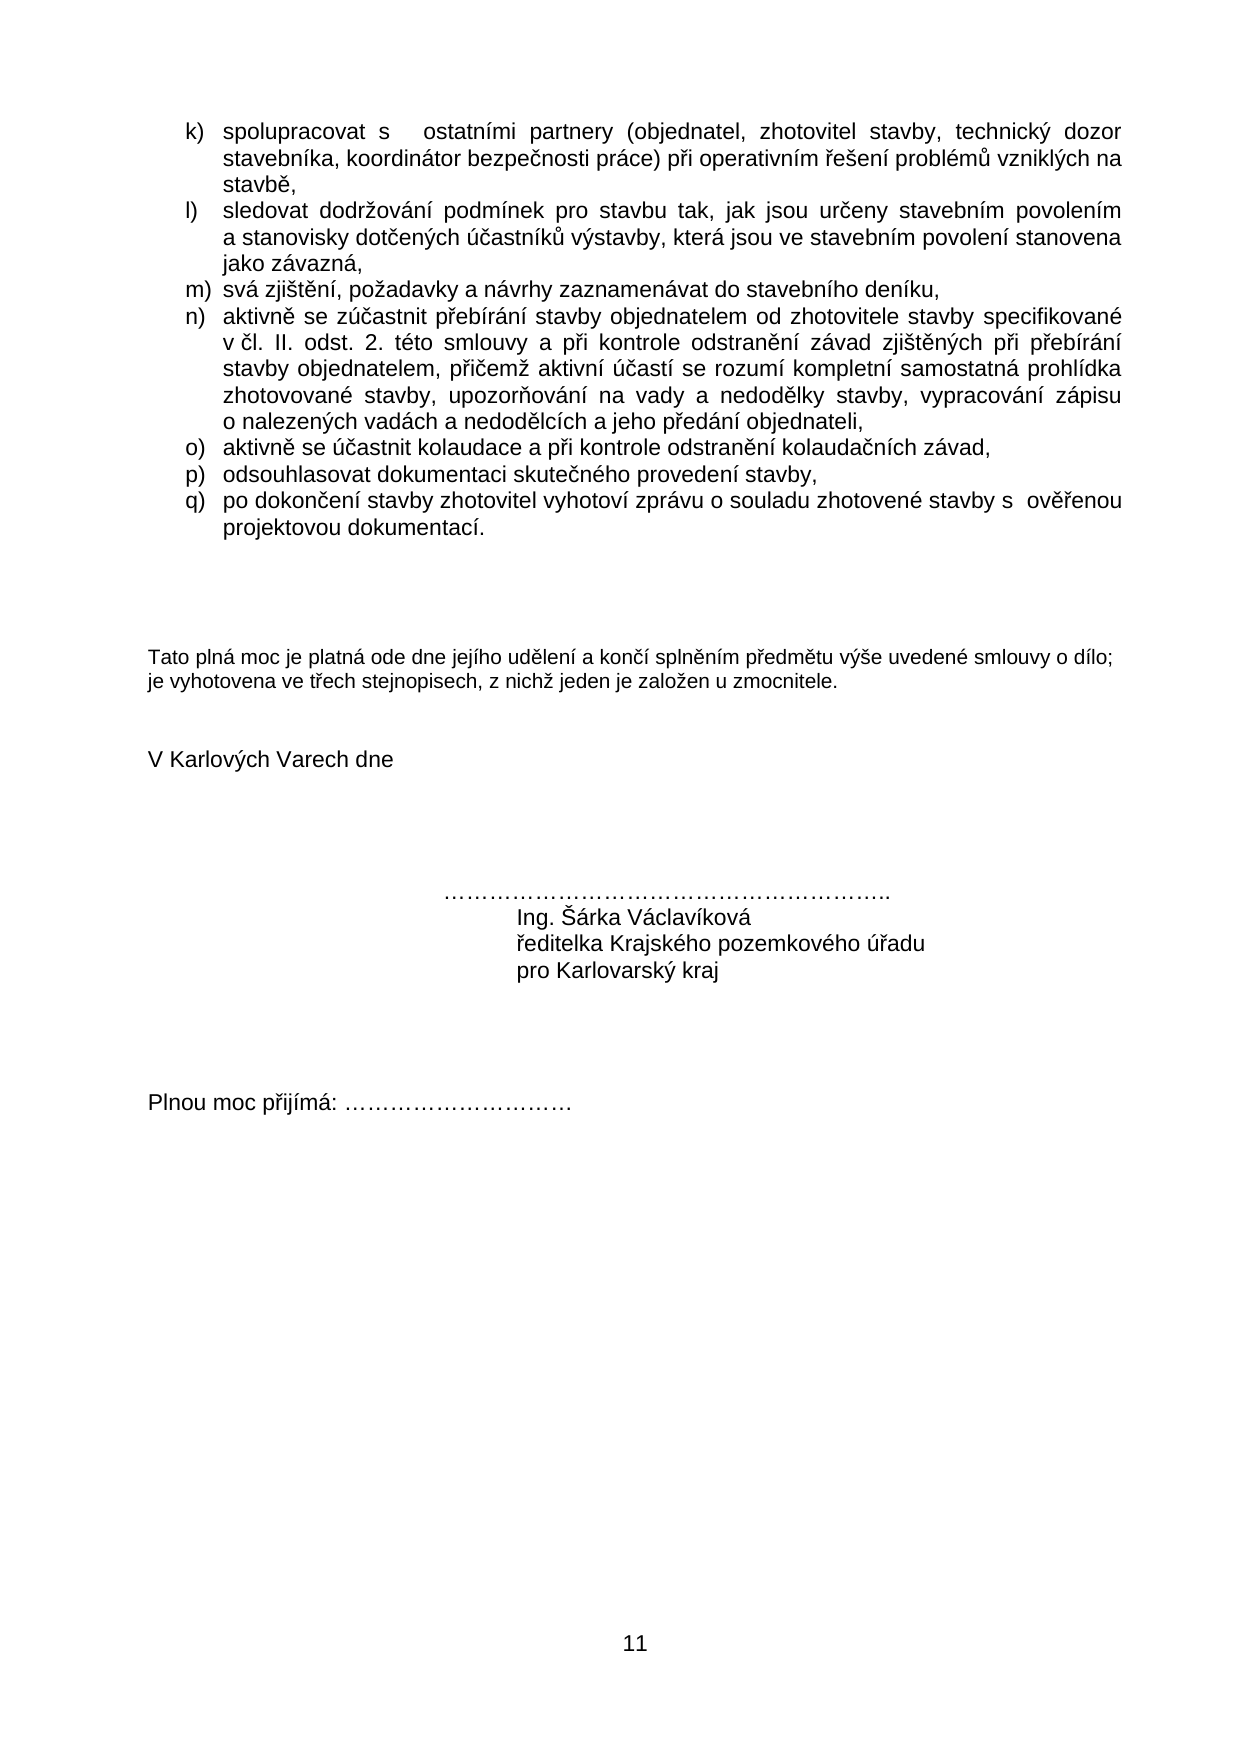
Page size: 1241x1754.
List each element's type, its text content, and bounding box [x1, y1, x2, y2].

text Ing. Šárka Václavíková [516, 904, 1122, 930]
text ředitelka Krajského pozemkového úřadu [148, 930, 1122, 957]
list spolupracovat s ostatními partnery (objednatel, zhotovitel stavby, technický dozor stavebníka, koordinátor bezpečnosti práce) při operativním řešení problémů vzniklých na stavbě, [185, 118, 1122, 197]
text V Karlových Varech dne [148, 746, 1115, 772]
text ………………………………………………….. [369, 878, 1122, 904]
list odsouhlasovat dokumentaci skutečného provedení stavby, [185, 461, 1122, 487]
text Plnou moc přijímá: ………………………… [148, 1088, 1122, 1115]
list svá zjištění, požadavky a návrhy zaznamenávat do stavebního deníku, [185, 276, 1122, 303]
list aktivně se účastnit kolaudace a při kontrole odstranění kolaudačních závad, [185, 434, 1122, 461]
list sledovat dodržování podmínek pro stavbu tak, jak jsou určeny stavebním povolením a stanovisky dotčených účastníků výstavby, která jsou ve stavebním povolení stanovena jako závazná, [185, 197, 1122, 276]
list po dokončení stavby zhotovitel vyhotoví zprávu o souladu zhotovené stavby s ověřenou projektovou dokumentací. [185, 487, 1122, 540]
text pro Karlovarský kraj [148, 957, 1122, 983]
list aktivně se zúčastnit přebírání stavby objednatelem od zhotovitele stavby specifikované v čl. II. odst. 2. této smlouvy a při kontrole odstranění závad zjištěných při přebírání stavby objednatelem, přičemž aktivní účastí se rozumí kompletní samostatná prohlídka zhotovované stavby, upozorňování na vady a nedodělky stavby, vypracování zápisu o nalezených vadách a nedodělcích a jeho předání objednateli, [185, 303, 1122, 434]
text Tato plná moc je platná ode dne jejího udělení a končí splněním předmětu výše uvedené smlouvy o dílo; je vyhotovena ve třech stejnopisech, z nichž jeden je založen u zmocnitele. [148, 645, 1115, 693]
